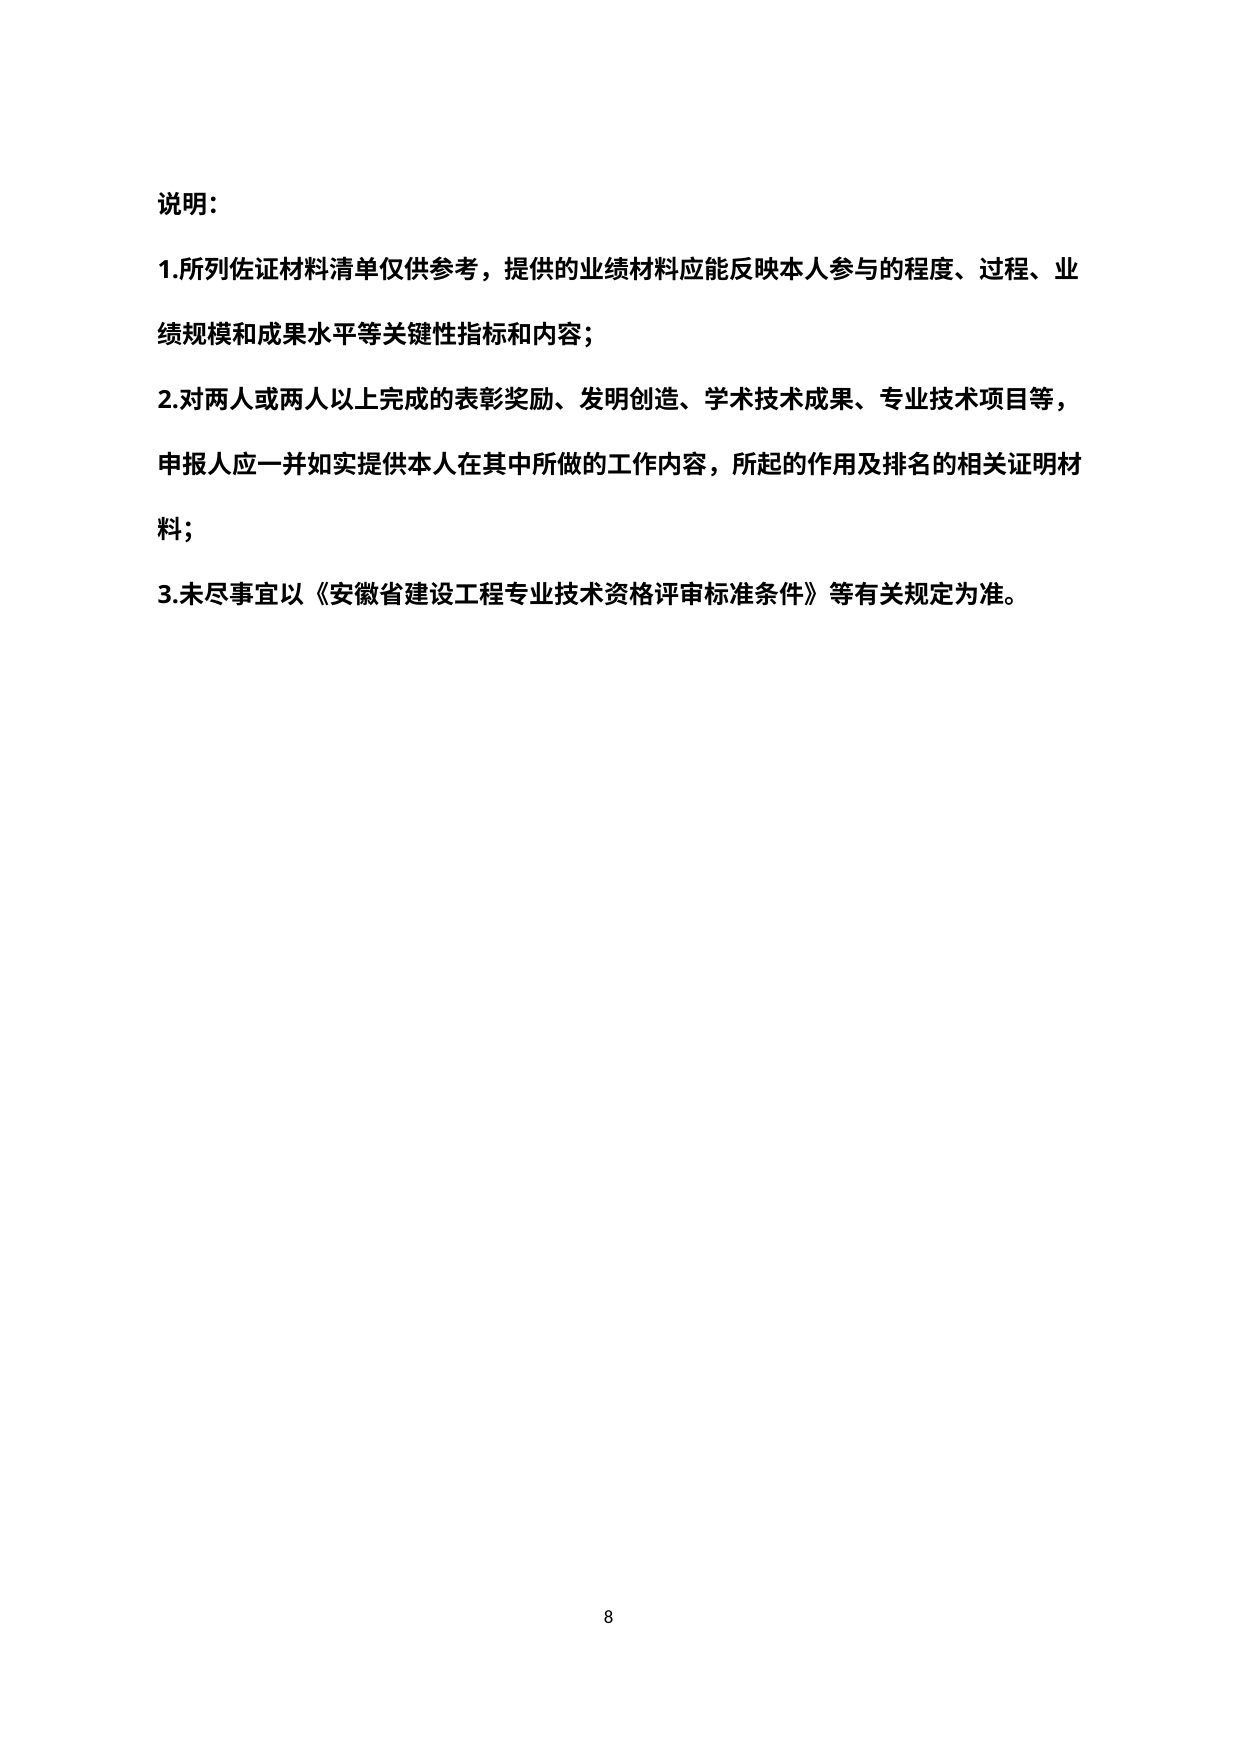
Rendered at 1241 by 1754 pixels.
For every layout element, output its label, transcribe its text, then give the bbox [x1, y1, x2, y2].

table_cell 说明： 1.所列佐证材料清单仅供参考，提供的业绩材料应能反映本人参与的程度、过程、业绩规模和成果水平等关键性指标和内容； 2.对两人或两人以上完成的表彰奖励、发明创造、学术技术成果、专业技术项目等，申报人应一并如实提供本人在其中所做的工作内容，所起的作用及排名的相关证明材料； 3.未尽事宜以《安徽省建设工程专业技术资格评审标准条件》等有关规定为准。 [146, 170, 1107, 625]
